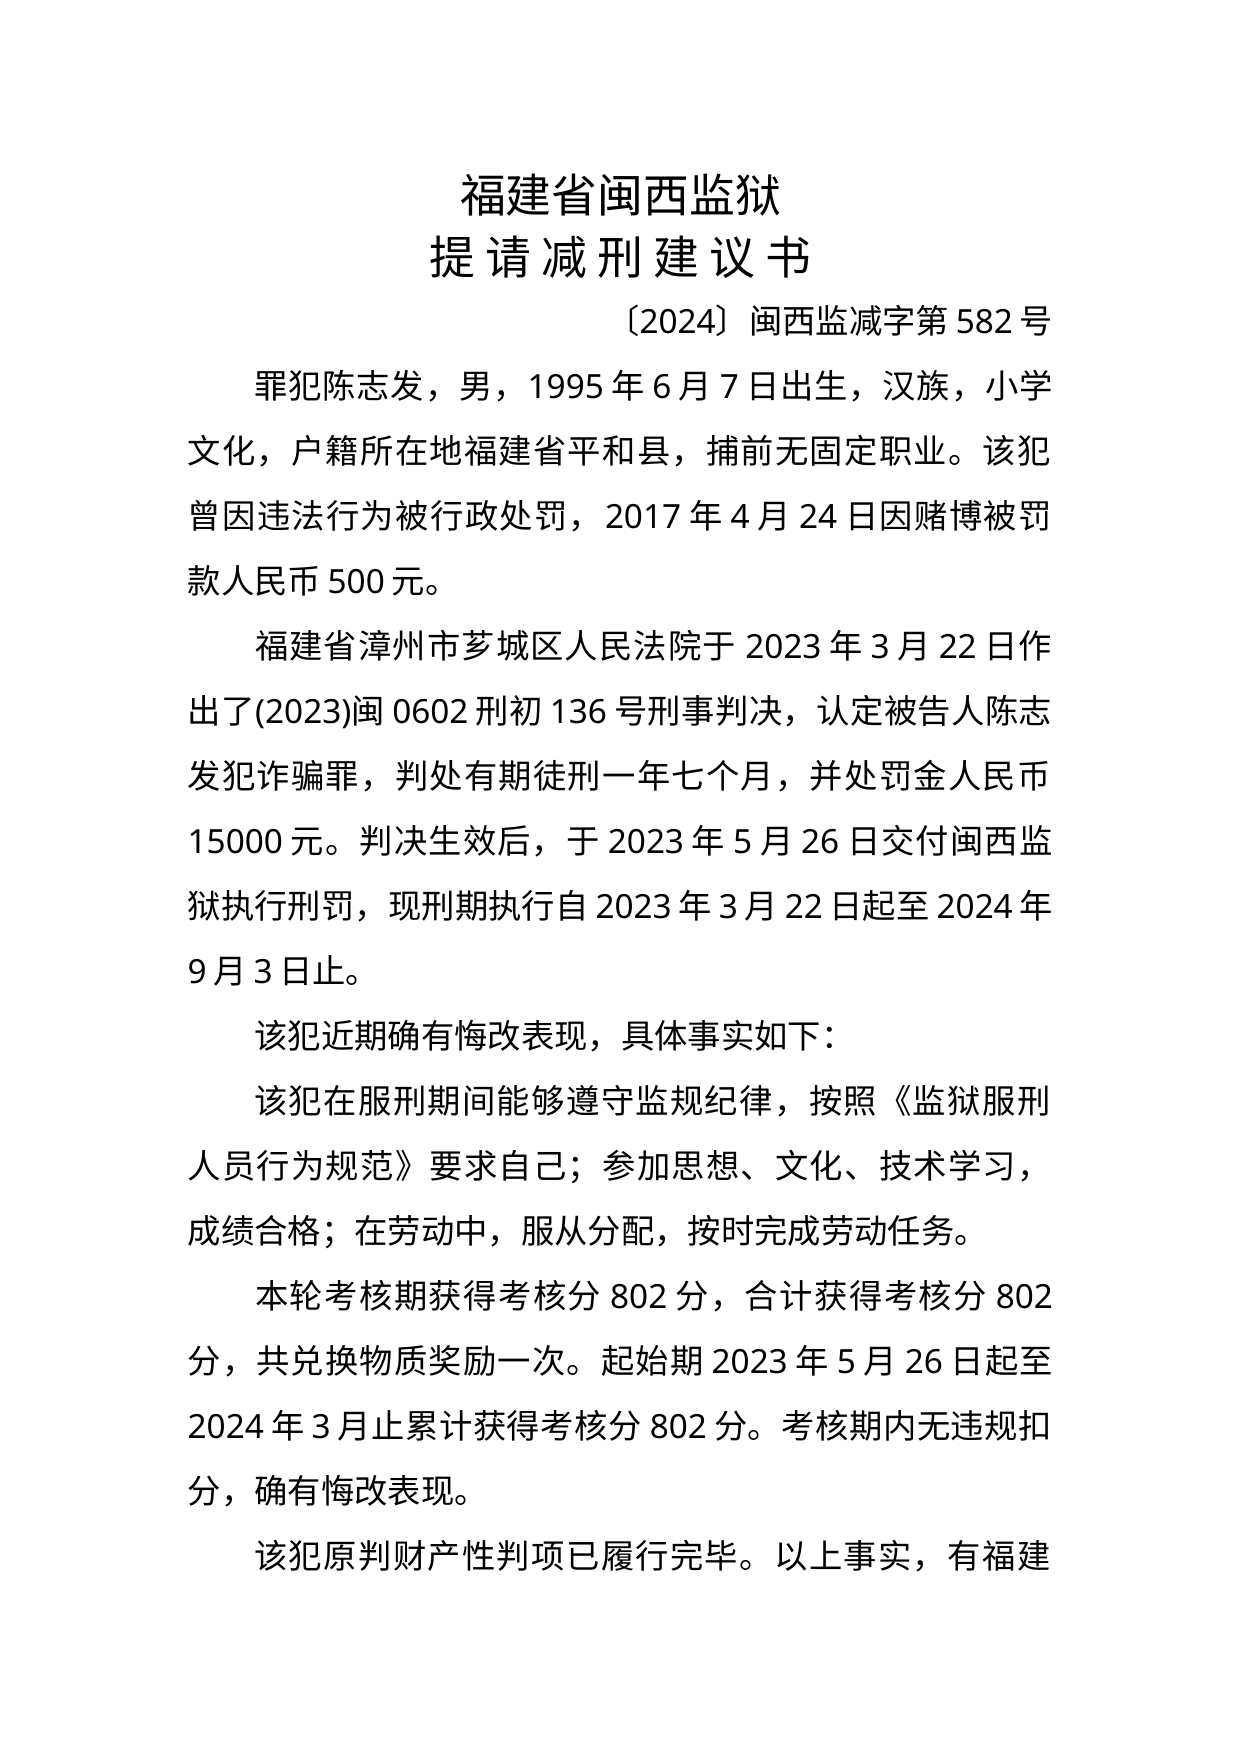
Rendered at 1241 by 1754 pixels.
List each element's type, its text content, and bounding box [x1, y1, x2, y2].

text 该犯近期确有悔改表现，具体事实如下： [187, 1002, 1053, 1067]
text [187, 1522, 1053, 1587]
text 罪犯陈志发，男，1995年6月7日出生，汉族，小学文化，户籍所在地福建省平和县，捕前无固定职业。该犯曾因违法行为被行政处罚，2017年4月24日因赌博被罚款人民币500元。 [187, 352, 1053, 612]
text 福建省闽西监狱 [187, 162, 1053, 224]
text 该犯在服刑期间能够遵守监规纪律，按照《监狱服刑人员行为规范》要求自己；参加思想、文化、技术学习，成绩合格；在劳动中，服从分配，按时完成劳动任务。 [187, 1067, 1053, 1262]
text 福建省漳州市芗城区人民法院于2023年3月22日作出了(2023)闽0602刑初136号刑事判决，认定被告人陈志发犯诈骗罪，判处有期徒刑一年七个月，并处罚金人民币15000元。判决生效后，于2023年5月26日交付闽西监狱执行刑罚，现刑期执行自2023年3月22日起至2024年9月3日止。 [187, 612, 1053, 1002]
text 本轮考核期获得考核分802分，合计获得考核分802分，共兑换物质奖励一次。起始期2023年5月26日起至2024年3月止累计获得考核分802分。考核期内无违规扣分，确有悔改表现。 [187, 1262, 1053, 1522]
text 提 请 减 刑 建 议 书 [187, 224, 1053, 287]
text 〔2024〕闽西监减字第582号 [187, 287, 1053, 352]
